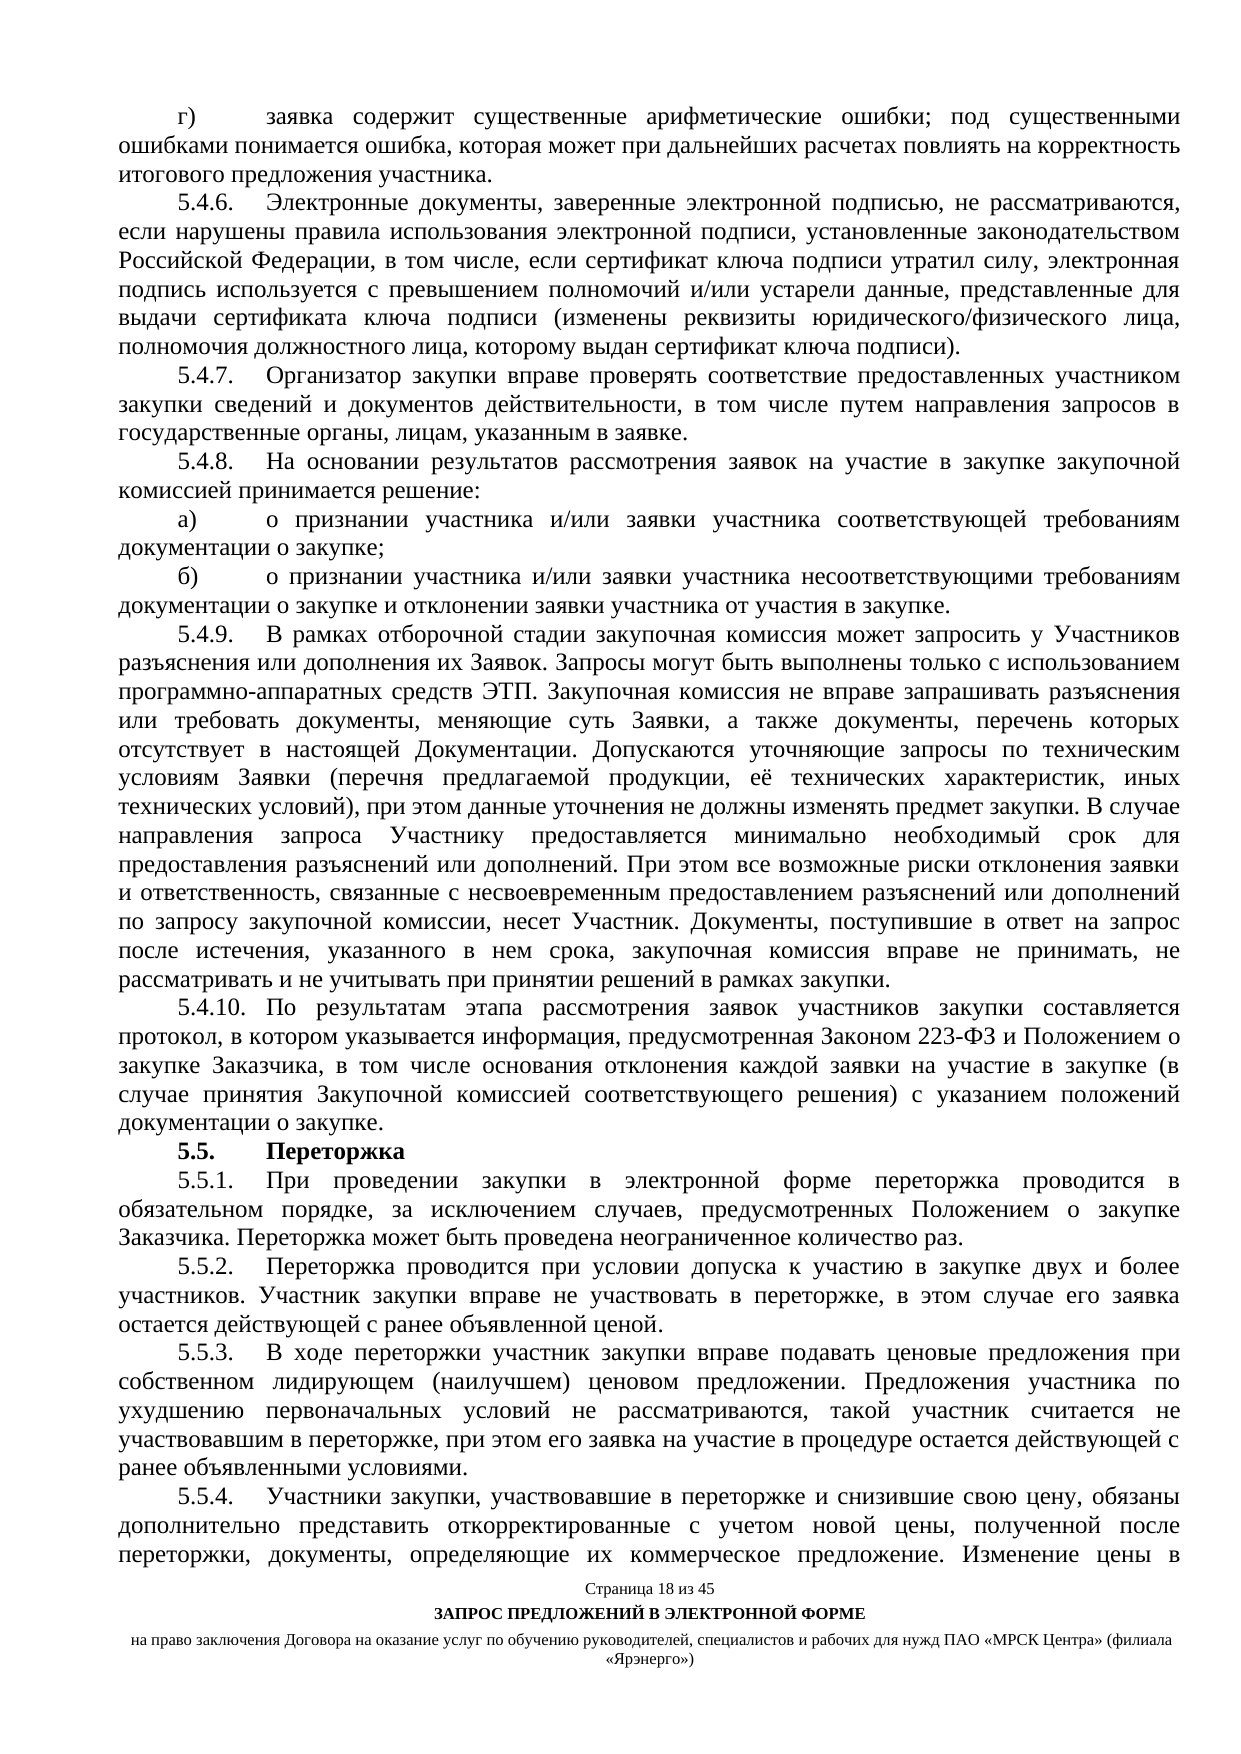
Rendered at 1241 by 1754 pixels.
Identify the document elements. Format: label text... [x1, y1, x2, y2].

subtitle При проведении закупки в электронной форме переторжка проводится в обязательном порядке, за исключением случаев, предусмотренных Положением о закупке Заказчика. Переторжка может быть проведена неограниченное количество раз. [118, 1165, 1181, 1251]
subtitle о признании участника и/или заявки участника соответствующей требованиям документации о закупке; [118, 504, 1181, 561]
subtitle В ходе переторжки участник закупки вправе подавать ценовые предложения при собственном лидирующем (наилучшем) ценовом предложении. Предложения участника по ухудшению первоначальных условий не рассматриваются, такой участник считается не участвовавшим в переторжке, при этом его заявка на участие в процедуре остается действующей с ранее объявленными условиями. [118, 1337, 1181, 1481]
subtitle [118, 1481, 1181, 1567]
subtitle На основании результатов рассмотрения заявок на участие в закупке закупочной комиссией принимается решение: [118, 446, 1181, 504]
list заявка содержит существенные арифметические ошибки; под существенными ошибками понимается ошибка, которая может при дальнейших расчетах повлиять на корректность итогового предложения участника. [118, 101, 1181, 187]
subtitle Переторжка [118, 1136, 1181, 1165]
subtitle В рамках отборочной стадии закупочная комиссия может запросить у Участников разъяснения или дополнения их Заявок. Запросы могут быть выполнены только с использованием программно-аппаратных средств ЭТП. Закупочная комиссия не вправе запрашивать разъяснения или требовать документы, меняющие суть Заявки, а также документы, перечень которых отсутствует в настоящей Документации. Допускаются уточняющие запросы по техническим условиям Заявки (перечня предлагаемой продукции, её технических характеристик, иных технических условий), при этом данные уточнения не должны изменять предмет закупки. В случае направления запроса Участнику предоставляется минимально необходимый срок для предоставления разъяснений или дополнений. При этом все возможные риски отклонения заявки и ответственность, связанные с несвоевременным предоставлением разъяснений или дополнений по запросу закупочной комиссии, несет Участник. Документы, поступившие в ответ на запрос после истечения, указанного в нем срока, закупочная комиссия вправе не принимать, не рассматривать и не учитывать при принятии решений в рамках закупки. [118, 619, 1181, 992]
subtitle Электронные документы, заверенные электронной подписью, не рассматриваются, если нарушены правила использования электронной подписи, установленные законодательством Российской Федерации, в том числе, если сертификат ключа подписи утратил силу, электронная подпись используется с превышением полномочий и/или устарели данные, представленные для выдачи сертификата ключа подписи (изменены реквизиты юридического/физического лица, полномочия должностного лица, которому выдан сертификат ключа подписи). [118, 187, 1181, 360]
subtitle По результатам этапа рассмотрения заявок участников закупки составляется протокол, в котором указывается информация, предусмотренная Законом 223-ФЗ и Положением о закупке Заказчика, в том числе основания отклонения каждой заявки на участие в закупке (в случае принятия Закупочной комиссией соответствующего решения) с указанием положений документации о закупке. [118, 992, 1181, 1136]
subtitle Переторжка проводится при условии допуска к участию в закупке двух и более участников. Участник закупки вправе не участвовать в переторжке, в этом случае его заявка остается действующей с ранее объявленной ценой. [118, 1251, 1181, 1337]
subtitle о признании участника и/или заявки участника несоответствующими требованиям документации о закупке и отклонении заявки участника от участия в закупке. [118, 561, 1181, 619]
subtitle Организатор закупки вправе проверять соответствие предоставленных участником закупки сведений и документов действительности, в том числе путем направления запросов в государственные органы, лицам, указанным в заявке. [118, 360, 1181, 446]
